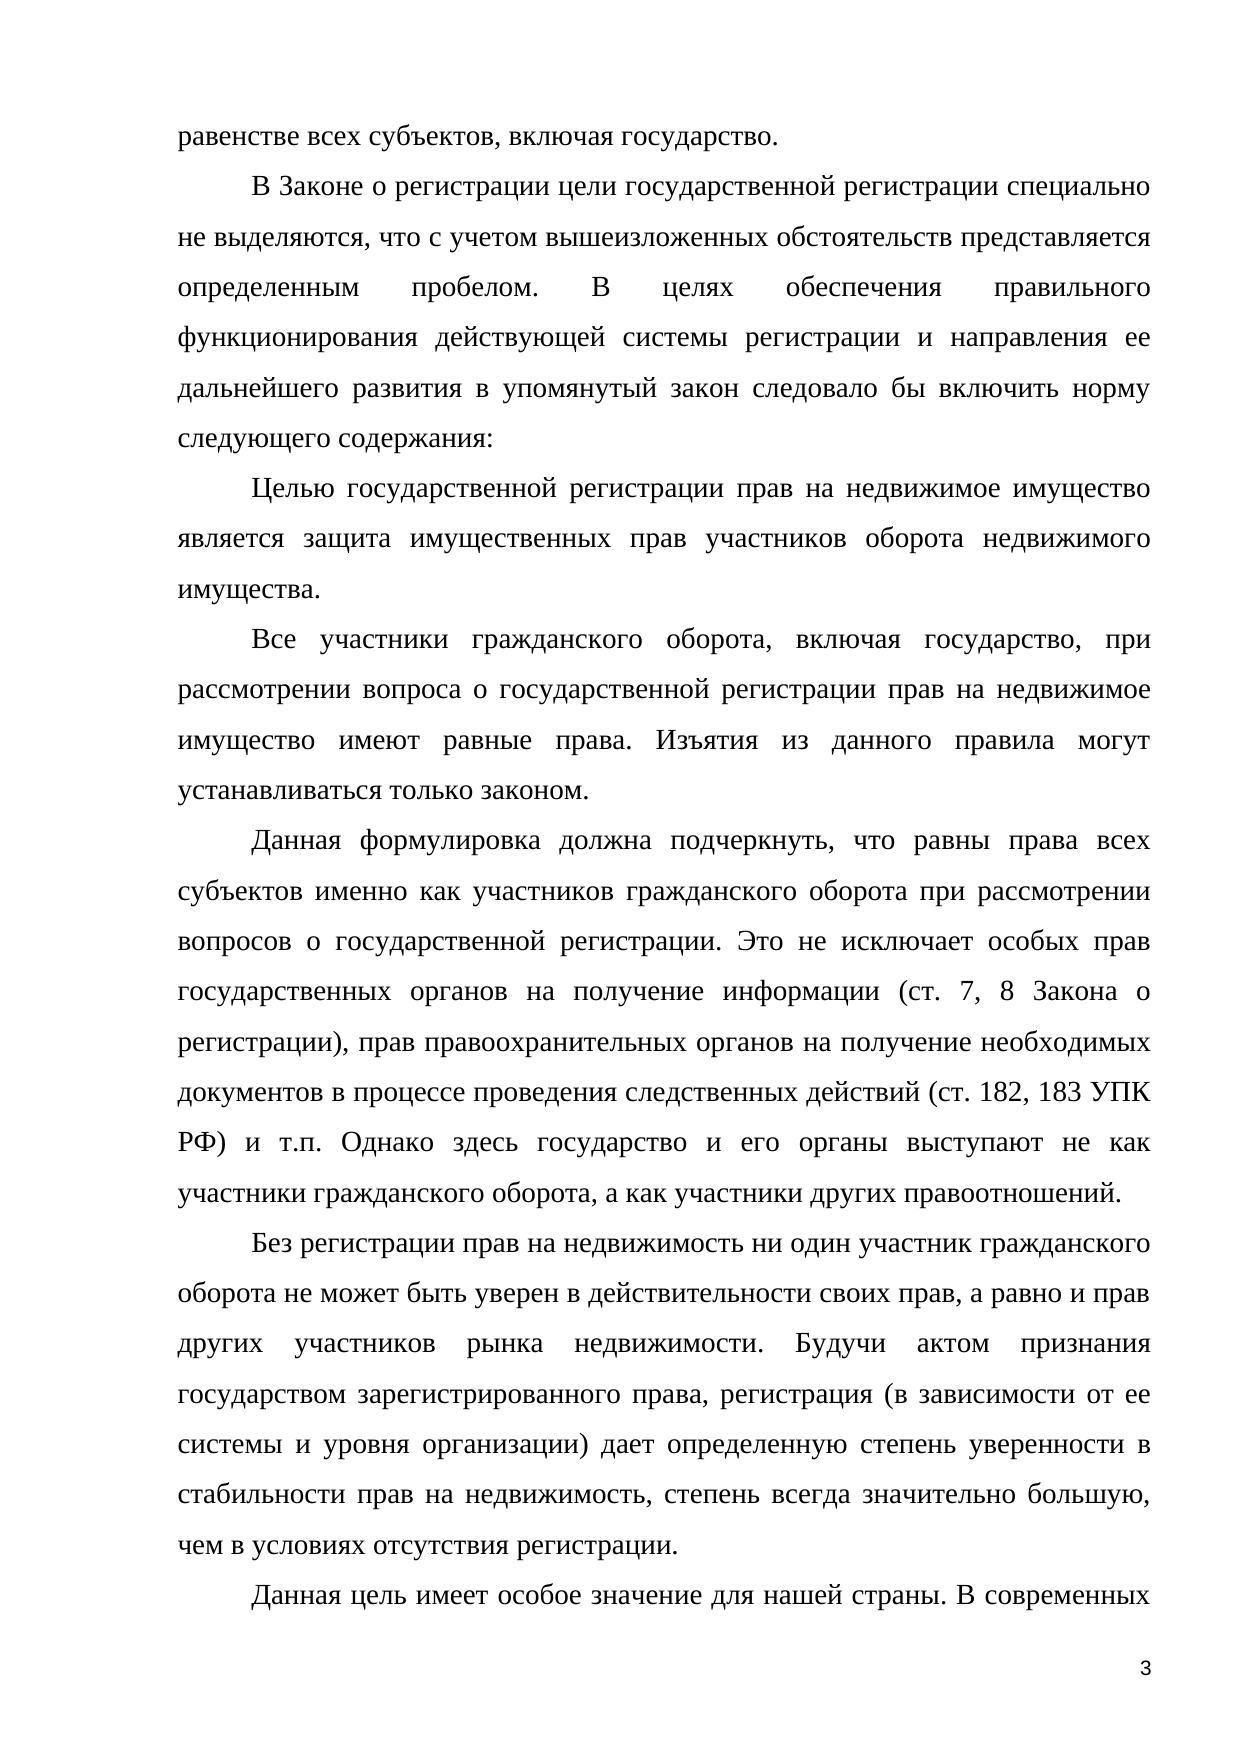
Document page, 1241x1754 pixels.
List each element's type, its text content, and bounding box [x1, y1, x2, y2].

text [177, 118, 1152, 152]
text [177, 1577, 1152, 1611]
text Целью государственной регистрации прав на недвижимое имущество является защита имущественных прав участников оборота недвижимого имущества. [177, 470, 1152, 604]
text Все участники гражданского оборота, включая государство, при рассмотрении вопроса о государственной регистрации прав на недвижимое имущество имеют равные права. Изъятия из данного правила могут устанавливаться только законом. [177, 621, 1152, 806]
text Данная формулировка должна подчеркнуть, что равны права всех субъектов именно как участников гражданского оборота при рассмотрении вопросов о государственной регистрации. Это не исключает особых прав государственных органов на получение информации (ст. 7, 8 Закона о регистрации), прав правоохранительных органов на получение необходимых документов в процессе проведения следственных действий (ст. 182, 183 УПК РФ) и т.п. Однако здесь государство и его органы выступают не как участники гражданского оборота, а как участники других правоотношений. [177, 822, 1152, 1208]
text Без регистрации прав на недвижимость ни один участник гражданского оборота не может быть уверен в действительности своих прав, а равно и прав других участников рынка недвижимости. Будучи актом признания государством зарегистрированного права, регистрация (в зависимости от ее системы и уровня организации) дает определенную степень уверенности в стабильности прав на недвижимость, степень всегда значительно большую, чем в условиях отсутствия регистрации. [177, 1225, 1152, 1560]
text В Законе о регистрации цели государственной регистрации специально не выделяются, что с учетом вышеизложенных обстоятельств представляется определенным пробелом. В целях обеспечения правильного функционирования действующей системы регистрации и направления ее дальнейшего развития в упомянутый закон следовало бы включить норму следующего содержания: [177, 168, 1152, 453]
